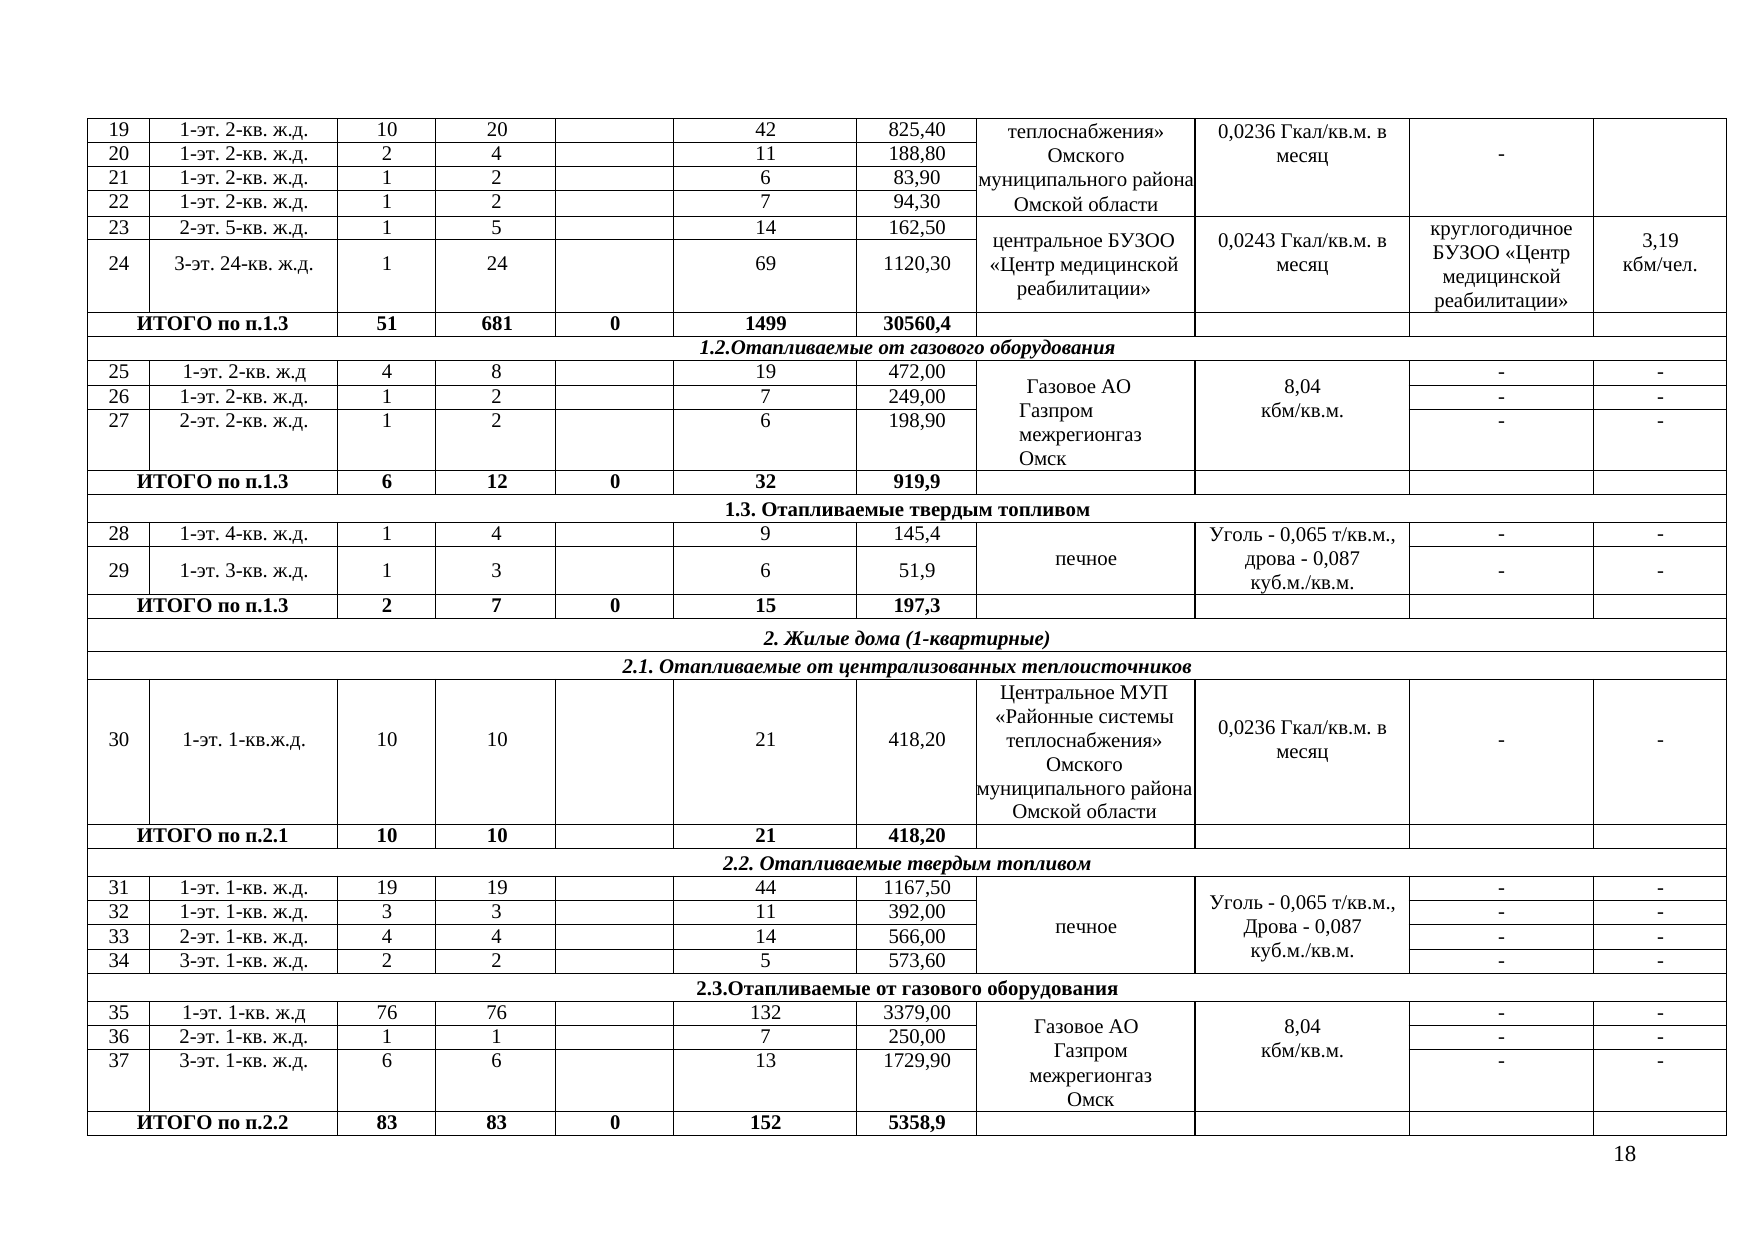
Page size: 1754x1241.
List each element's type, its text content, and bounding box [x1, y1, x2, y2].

table_cell центральное БУЗОО «Центр медицинской реабилитации» [977, 217, 1194, 312]
table_cell 2. Жилые дома (1-квартирные) [88, 619, 1726, 651]
table_cell 25 [88, 361, 149, 384]
table_cell [556, 191, 673, 216]
table_cell 1 [338, 1026, 435, 1049]
table_cell 20 [436, 119, 555, 142]
table_cell 6 [338, 1050, 435, 1111]
table_cell [556, 825, 673, 847]
table_cell 1-эт. 2-кв. ж.д. [150, 119, 337, 142]
table_cell 1-эт. 3-кв. ж.д. [150, 547, 337, 594]
table_cell 32 [674, 471, 856, 494]
table_cell 76 [338, 1002, 435, 1025]
table_cell 35 [88, 1002, 149, 1025]
table_cell 69 [674, 240, 856, 312]
table_cell - [1410, 1002, 1593, 1025]
table_cell 1-эт. 2-кв. ж.д. [150, 167, 337, 190]
table_cell [1196, 595, 1409, 618]
table_cell 0 [556, 471, 673, 494]
table_cell 3 [436, 547, 555, 594]
table_cell [556, 950, 673, 973]
table_cell 162,50 [857, 217, 976, 239]
table_cell 2 [338, 595, 435, 618]
table_cell [556, 217, 673, 239]
table_cell 51 [338, 313, 435, 336]
table_cell - [1410, 950, 1593, 973]
table_cell 7 [436, 595, 555, 618]
table_cell 1-эт. 1-кв. ж.д. [150, 877, 337, 899]
table_cell 6 [338, 471, 435, 494]
table_cell 188,80 [857, 143, 976, 166]
table_cell 9 [674, 523, 856, 546]
table_cell Газовое АО Газпром межрегионгаз Омск [977, 1002, 1194, 1111]
table_cell - [1594, 410, 1726, 470]
table_cell 36 [88, 1026, 149, 1049]
table_cell 7 [674, 191, 856, 216]
table_cell 1 [338, 547, 435, 594]
table_cell [556, 680, 673, 824]
table_cell [556, 361, 673, 384]
table_cell 2 [436, 950, 555, 973]
table_cell [556, 1026, 673, 1049]
table_cell [1196, 313, 1409, 336]
table_cell 145,4 [857, 523, 976, 546]
table_cell 0 [556, 595, 673, 618]
table_cell [556, 410, 673, 470]
table_cell 34 [88, 950, 149, 973]
table_cell [977, 825, 1194, 847]
table_cell 3,19 кбм/чел. [1594, 217, 1726, 312]
table_cell 1 [338, 191, 435, 216]
table_cell 2-эт. 1-кв. ж.д. [150, 1026, 337, 1049]
table_cell 418,20 [857, 825, 976, 847]
table_cell [556, 925, 673, 949]
table_cell 28 [88, 523, 149, 546]
table_cell 15 [674, 595, 856, 618]
table_cell 1.2.Отапливаемые от газового оборудования [88, 337, 1726, 360]
table_cell - [1410, 901, 1593, 923]
table_cell 3-эт. 1-кв. ж.д. [150, 1050, 337, 1111]
table_cell 1-эт. 4-кв. ж.д. [150, 523, 337, 546]
table_cell [977, 471, 1194, 494]
table_cell 10 [436, 825, 555, 847]
table_cell 0,0243 Гкал/кв.м. в месяц [1196, 217, 1409, 312]
table_cell 1-эт. 1-кв. ж.д [150, 1002, 337, 1025]
table_cell [556, 877, 673, 899]
table_cell 3 [338, 901, 435, 923]
table_cell 1 [338, 240, 435, 312]
table_cell 2.1. Отапливаемые от централизованных теплоисточников [88, 652, 1726, 679]
table_cell 6 [674, 547, 856, 594]
table_cell 4 [436, 143, 555, 166]
table_cell 24 [88, 240, 149, 312]
table_cell 1-эт. 2-кв. ж.д. [150, 191, 337, 216]
table_cell Уголь - 0,065 т/кв.м., Дрова - 0,087 куб.м./кв.м. [1196, 877, 1409, 973]
table_cell 3 [436, 901, 555, 923]
table_cell 2 [436, 386, 555, 408]
table_cell 8,04 кбм/кв.м. [1196, 1002, 1409, 1111]
table_cell - [1594, 1026, 1726, 1049]
table_cell 249,00 [857, 386, 976, 408]
table_cell 12 [436, 471, 555, 494]
table_cell - [1410, 410, 1593, 470]
table_cell 22 [88, 191, 149, 216]
table_cell [1594, 313, 1726, 336]
table_cell 33 [88, 925, 149, 949]
table_cell - [1594, 361, 1726, 384]
table_cell [1410, 1112, 1593, 1134]
table_cell [556, 1050, 673, 1111]
table_cell [977, 313, 1194, 336]
table_cell [556, 167, 673, 190]
table_cell - [1594, 901, 1726, 923]
table_cell [556, 386, 673, 408]
table_cell [1410, 595, 1593, 618]
table_cell - [1410, 1050, 1593, 1111]
table_cell 1167,50 [857, 877, 976, 899]
table_cell [977, 595, 1194, 618]
table_cell - [1410, 877, 1593, 899]
table_cell 23 [88, 217, 149, 239]
table_cell 0 [556, 1112, 673, 1134]
table_cell - [1594, 1002, 1726, 1025]
table_cell 3-эт. 24-кв. ж.д. [150, 240, 337, 312]
table_cell 14 [674, 217, 856, 239]
table_cell 3-эт. 1-кв. ж.д. [150, 950, 337, 973]
table_cell 83 [436, 1112, 555, 1134]
table_cell [556, 143, 673, 166]
table_cell Газовое АО Газпром межрегионгаз Омск [977, 361, 1194, 470]
table_cell 7 [674, 1026, 856, 1049]
table_cell 44 [674, 877, 856, 899]
table_cell 825,40 [857, 119, 976, 142]
table_cell 27 [88, 410, 149, 470]
table_cell 94,30 [857, 191, 976, 216]
table_cell Центральное МУП «Районные системы теплоснабжения» Омского муниципального района Омской области [977, 680, 1194, 824]
table_cell 1 [338, 167, 435, 190]
table_cell 1 [338, 386, 435, 408]
table_cell 2 [338, 143, 435, 166]
table_cell 2 [436, 410, 555, 470]
table_cell - [1594, 547, 1726, 594]
table_cell круглогодичное БУЗОО «Центр медицинской реабилитации» [1410, 217, 1593, 312]
table_cell [556, 901, 673, 923]
table_cell 5358,9 [857, 1112, 976, 1134]
table_cell 30 [88, 680, 149, 824]
table_cell 42 [674, 119, 856, 142]
table_cell 132 [674, 1002, 856, 1025]
table_cell 8,04 кбм/кв.м. [1196, 361, 1409, 470]
table_cell 19 [436, 877, 555, 899]
table_cell 20 [88, 143, 149, 166]
table_cell [1594, 595, 1726, 618]
table_cell 1-эт. 2-кв. ж.д. [150, 386, 337, 408]
table_cell [1594, 1112, 1726, 1134]
table_cell 1120,30 [857, 240, 976, 312]
table_cell 1 [338, 217, 435, 239]
table_cell 19 [88, 119, 149, 142]
table_cell - [1594, 680, 1726, 824]
table_cell - [1594, 523, 1726, 546]
table_cell 83 [338, 1112, 435, 1134]
table_cell 6 [436, 1050, 555, 1111]
table_cell 37 [88, 1050, 149, 1111]
table_cell 21 [674, 825, 856, 847]
table_cell [977, 1112, 1194, 1134]
table_cell 6 [674, 410, 856, 470]
table_cell [1410, 313, 1593, 336]
table_cell 30560,4 [857, 313, 976, 336]
table_cell 19 [338, 877, 435, 899]
table_cell - [1410, 925, 1593, 949]
table_cell - [1594, 877, 1726, 899]
table_cell - [1410, 1026, 1593, 1049]
table_cell 51,9 [857, 547, 976, 594]
table_cell 197,3 [857, 595, 976, 618]
table_cell 10 [338, 680, 435, 824]
table_cell 14 [674, 925, 856, 949]
table_cell 31 [88, 877, 149, 899]
table_cell 2-эт. 5-кв. ж.д. [150, 217, 337, 239]
table_cell - [1410, 680, 1593, 824]
table_cell 21 [674, 680, 856, 824]
table_cell 418,20 [857, 680, 976, 824]
table_cell 32 [88, 901, 149, 923]
table_cell 1-эт. 2-кв. ж.д [150, 361, 337, 384]
table_cell 198,90 [857, 410, 976, 470]
table_cell ИТОГО по п.1.3 [88, 595, 337, 618]
table_cell [1196, 1112, 1409, 1134]
table_cell 392,00 [857, 901, 976, 923]
table_cell 681 [436, 313, 555, 336]
table_cell 83,90 [857, 167, 976, 190]
table_cell 24 [436, 240, 555, 312]
table_cell 2 [436, 191, 555, 216]
table_cell 1 [338, 410, 435, 470]
table_cell [556, 523, 673, 546]
table_cell 76 [436, 1002, 555, 1025]
table_cell 1-эт. 2-кв. ж.д. [150, 143, 337, 166]
table_cell 0,0236 Гкал/кв.м. в месяц [1196, 680, 1409, 824]
table_cell 5 [674, 950, 856, 973]
table_cell [1196, 825, 1409, 847]
table_cell [556, 240, 673, 312]
table_cell ИТОГО по п.2.2 [88, 1112, 337, 1134]
table_cell 10 [338, 825, 435, 847]
table_cell - [1410, 386, 1593, 408]
table_cell [556, 119, 673, 142]
table_cell 2-эт. 2-кв. ж.д. [150, 410, 337, 470]
table_cell ИТОГО по п.1.3 [88, 471, 337, 494]
table_cell [1594, 471, 1726, 494]
table_cell 1499 [674, 313, 856, 336]
table_cell ИТОГО по п.1.3 [88, 313, 337, 336]
table_cell Уголь - 0,065 т/кв.м., дрова - 0,087 куб.м./кв.м. [1196, 523, 1409, 594]
table_cell 7 [674, 386, 856, 408]
table_cell 1-эт. 1-кв. ж.д. [150, 901, 337, 923]
table_cell [1196, 471, 1409, 494]
table_cell 1-эт. 1-кв.ж.д. [150, 680, 337, 824]
table_cell 10 [338, 119, 435, 142]
table_cell [1410, 471, 1593, 494]
table_cell - [1594, 386, 1726, 408]
table_cell - [1594, 925, 1726, 949]
table_cell - [1410, 547, 1593, 594]
table_cell 11 [674, 901, 856, 923]
table_cell 573,60 [857, 950, 976, 973]
table_cell 1 [338, 523, 435, 546]
table_cell 4 [338, 925, 435, 949]
table_cell печное [977, 877, 1194, 973]
table_cell 29 [88, 547, 149, 594]
table_cell 152 [674, 1112, 856, 1134]
table_cell 2-эт. 1-кв. ж.д. [150, 925, 337, 949]
table_cell 919,9 [857, 471, 976, 494]
table_cell 1729,90 [857, 1050, 976, 1111]
table_cell 566,00 [857, 925, 976, 949]
table_cell 10 [436, 680, 555, 824]
table_cell 1.3. Отапливаемые твердым топливом [88, 495, 1726, 522]
table_cell 4 [436, 925, 555, 949]
table_cell [556, 547, 673, 594]
table_cell 6 [674, 167, 856, 190]
table_cell 26 [88, 386, 149, 408]
table_cell ИТОГО по п.2.1 [88, 825, 337, 847]
table_cell 4 [338, 361, 435, 384]
table_cell 19 [674, 361, 856, 384]
table_cell печное [977, 523, 1194, 594]
table_cell [1410, 825, 1593, 847]
table_cell - [1410, 361, 1593, 384]
table_cell 250,00 [857, 1026, 976, 1049]
table_cell 2 [436, 167, 555, 190]
table_cell 0 [556, 313, 673, 336]
table_cell 5 [436, 217, 555, 239]
table_cell 1 [436, 1026, 555, 1049]
table_cell 2.2. Отапливаемые твердым топливом [88, 849, 1726, 876]
table_cell 4 [436, 523, 555, 546]
table_cell - [1594, 1050, 1726, 1111]
table_cell - [1410, 523, 1593, 546]
table_cell - [1594, 950, 1726, 973]
table_cell 2.3.Отапливаемые от газового оборудования [88, 974, 1726, 1001]
table_cell 13 [674, 1050, 856, 1111]
table_cell 2 [338, 950, 435, 973]
table_cell 472,00 [857, 361, 976, 384]
table_cell 3379,00 [857, 1002, 976, 1025]
table_cell 8 [436, 361, 555, 384]
table_cell 11 [674, 143, 856, 166]
table_cell 21 [88, 167, 149, 190]
table_cell [556, 1002, 673, 1025]
table_cell [1594, 825, 1726, 847]
